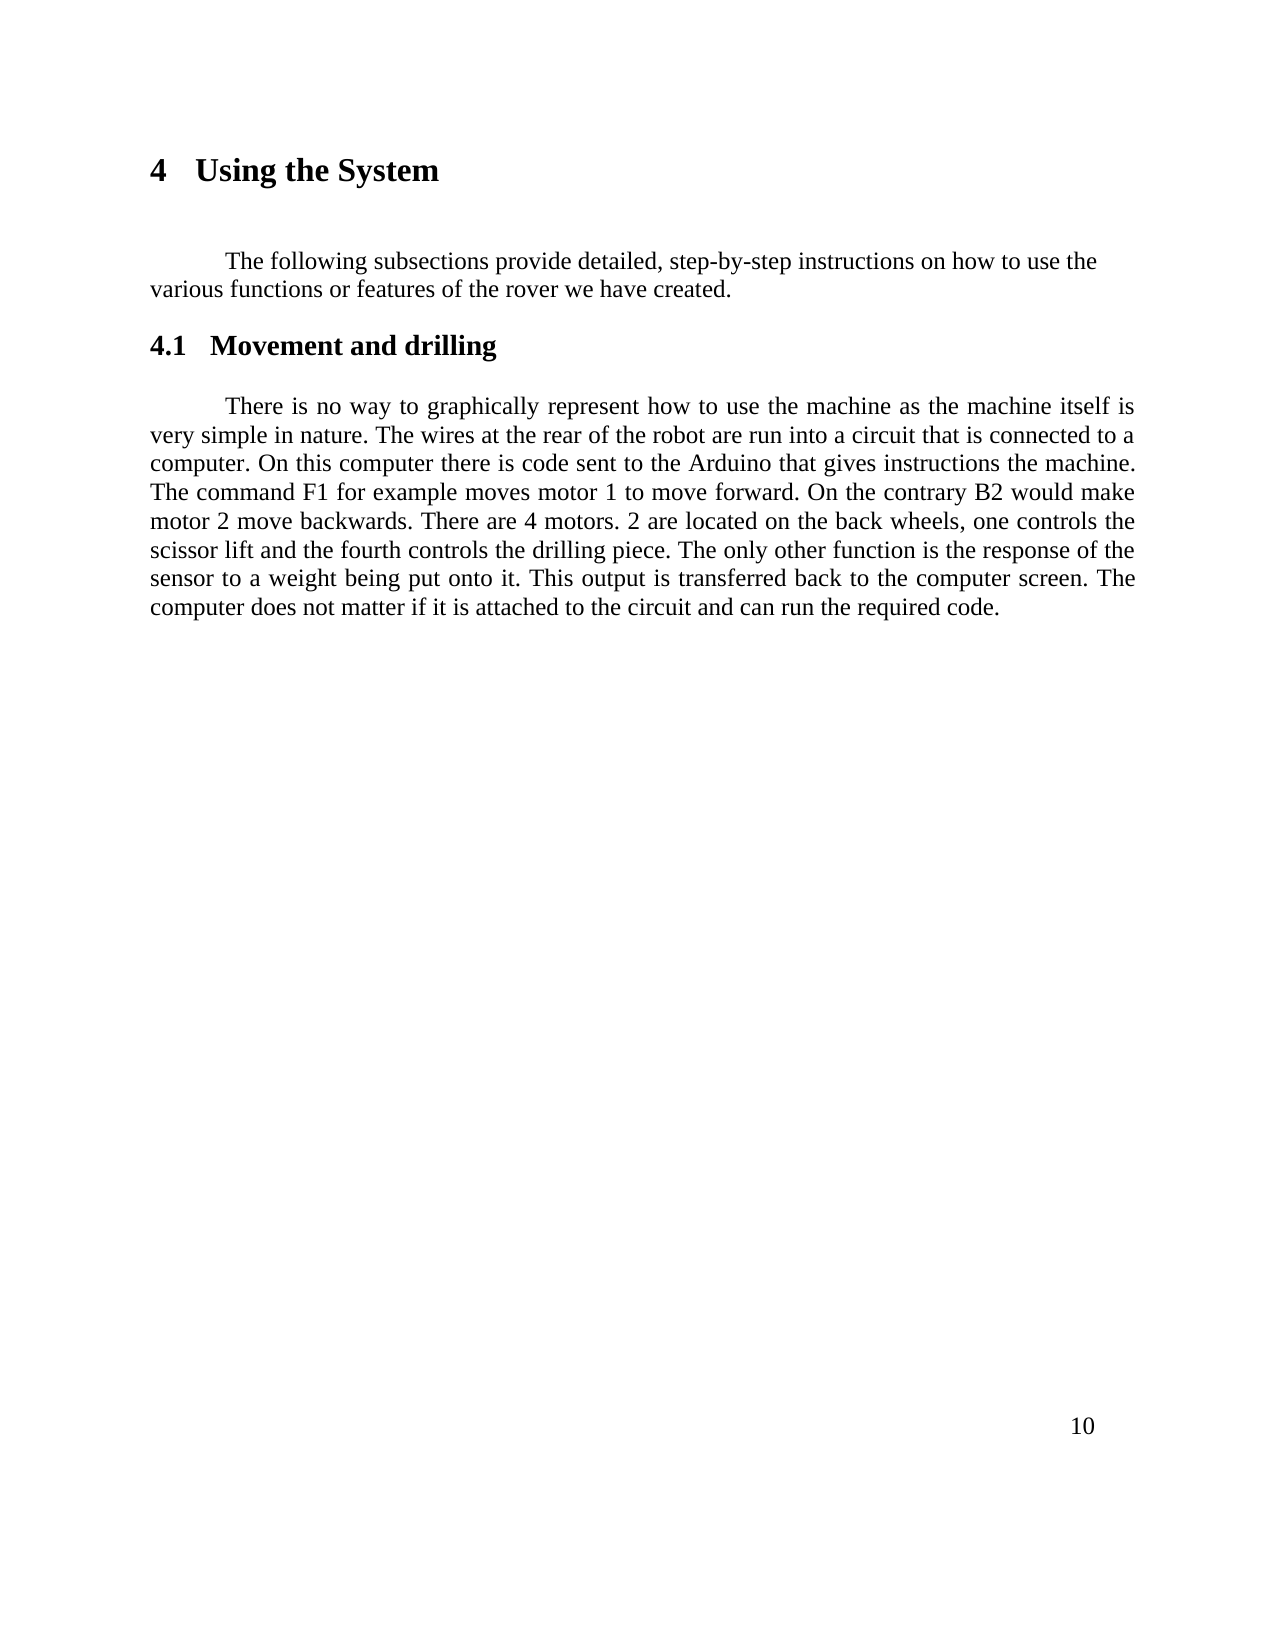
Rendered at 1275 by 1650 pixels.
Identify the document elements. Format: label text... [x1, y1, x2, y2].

subtitle Movement and drilling [150, 328, 1137, 362]
subtitle Using the System [150, 150, 1137, 188]
text The following subsections provide detailed, step-by-step instructions on how to use the various functions or features of the rover we have created. [150, 246, 1137, 303]
text There is no way to graphically represent how to use the machine as the machine itself is very simple in nature. The wires at the rear of the robot are run into a circuit that is connected to a computer. On this computer there is code sent to the Arduino that gives instructions the machine. The command F1 for example moves motor 1 to move forward. On the contrary B2 would make motor 2 move backwards. There are 4 motors. 2 are located on the back wheels, one controls the scissor lift and the fourth controls the drilling piece. The only other function is the response of the sensor to a weight being put onto it. This output is transferred back to the computer screen. The computer does not matter if it is attached to the circuit and can run the required code. [150, 391, 1137, 621]
